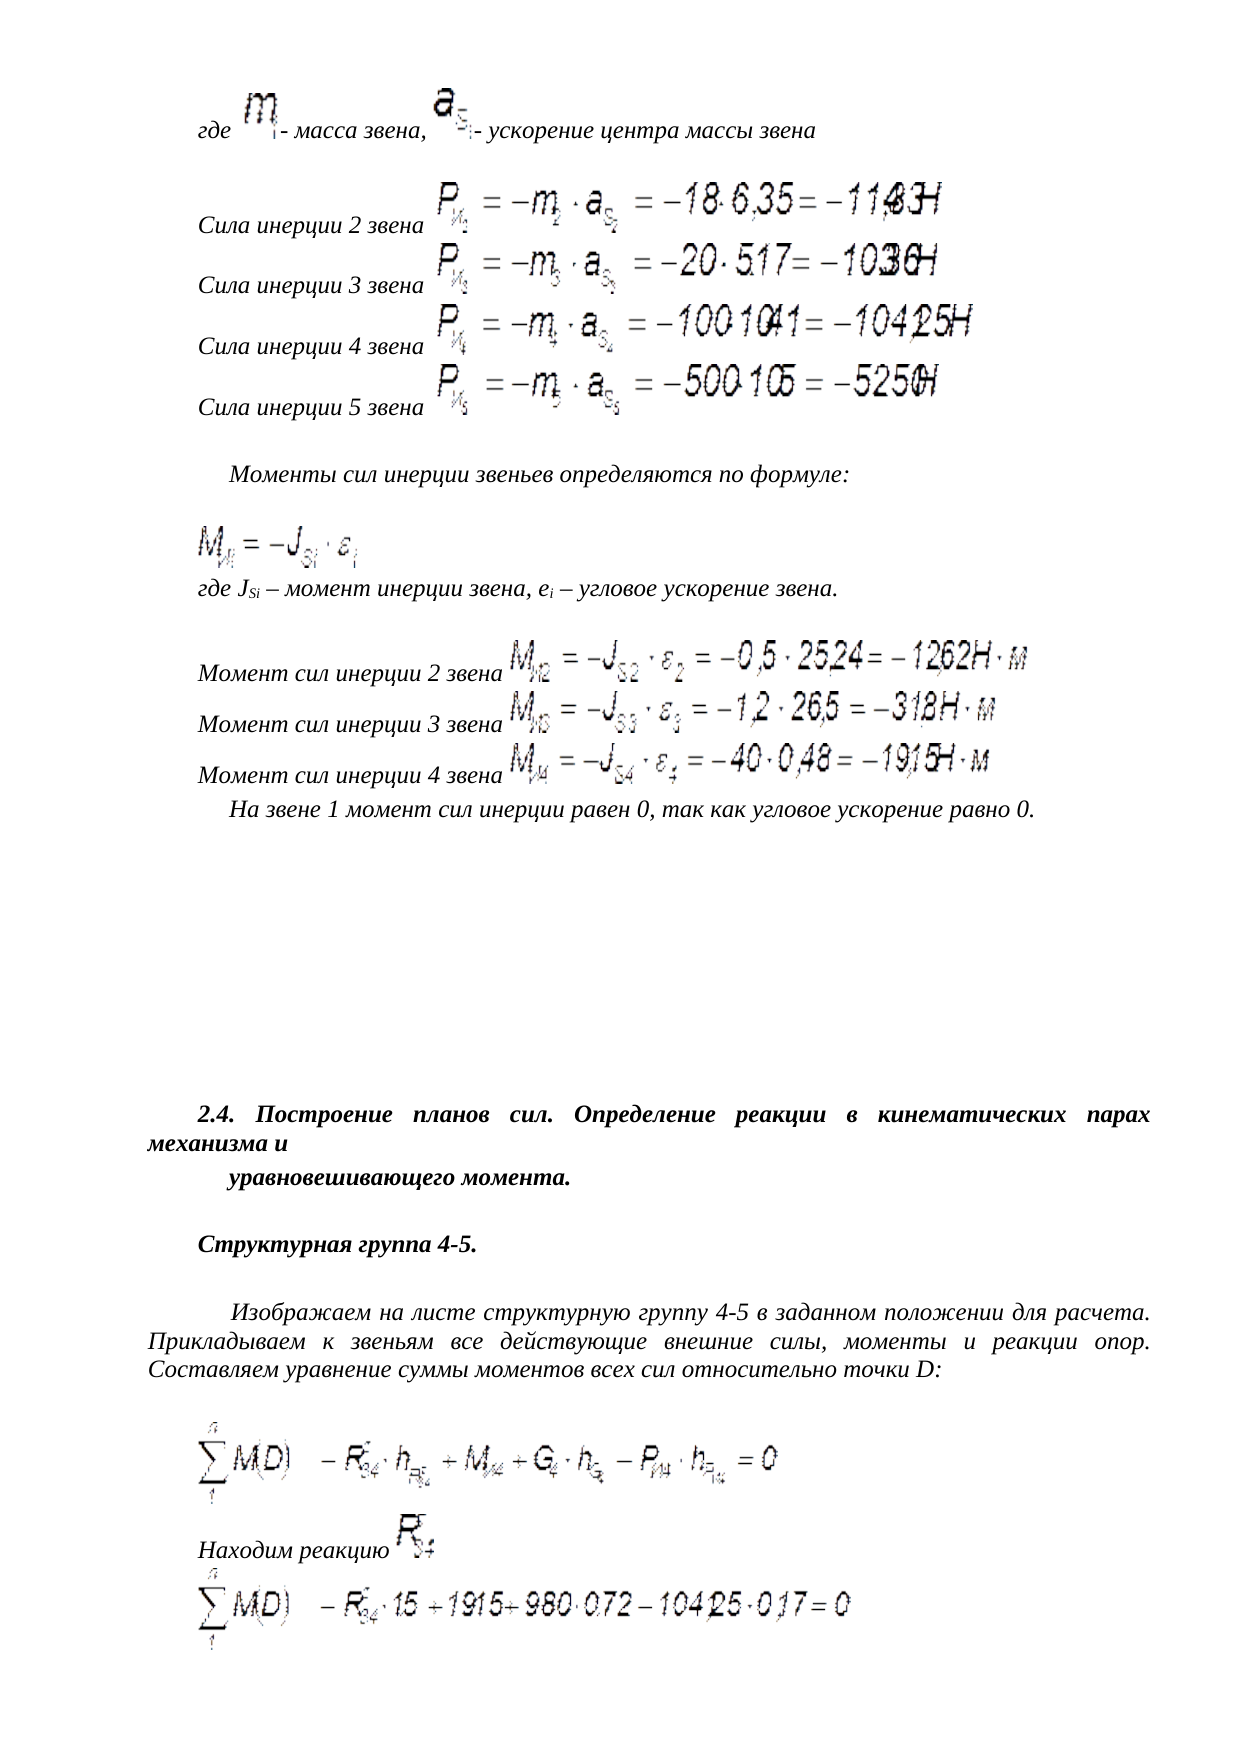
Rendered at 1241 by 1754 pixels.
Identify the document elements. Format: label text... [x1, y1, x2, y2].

picture [436, 182, 942, 233]
text уравновешивающего момента. [148, 1162, 1152, 1190]
picture [436, 364, 939, 415]
picture [197, 1568, 851, 1650]
picture [509, 691, 997, 733]
text где - масса звена, - ускорение центра массы звена [148, 88, 1152, 144]
picture [432, 88, 474, 139]
text Находим реакцию [148, 1514, 1152, 1563]
picture [436, 243, 939, 294]
picture [509, 640, 1029, 682]
text Моменты сил инерции звеньев определяются по формуле: [148, 459, 1152, 488]
text где JSi – момент инерции звена, ei – угловое ускорение звена. [148, 573, 1152, 602]
picture [436, 304, 973, 355]
picture [197, 1422, 778, 1504]
picture [197, 526, 359, 568]
text Изображаем на листе структурную группу 4-5 в заданном положении для расчета. Прикладываем к звеньям все действующие внешние силы, моменты и реакции опор. Составляем уравнение суммы моментов всех сил относительно точки D: [148, 1297, 1152, 1383]
text 2.4. Построение планов сил. Определение реакции в кинематических парах механизма и [148, 1099, 1152, 1157]
text Структурная группа 4-5. [148, 1229, 1152, 1258]
text На звене 1 момент сил инерции равен 0, так как угловое ускорение равно 0. [148, 794, 1152, 823]
picture [509, 743, 991, 784]
picture [243, 93, 280, 139]
picture [395, 1514, 434, 1558]
